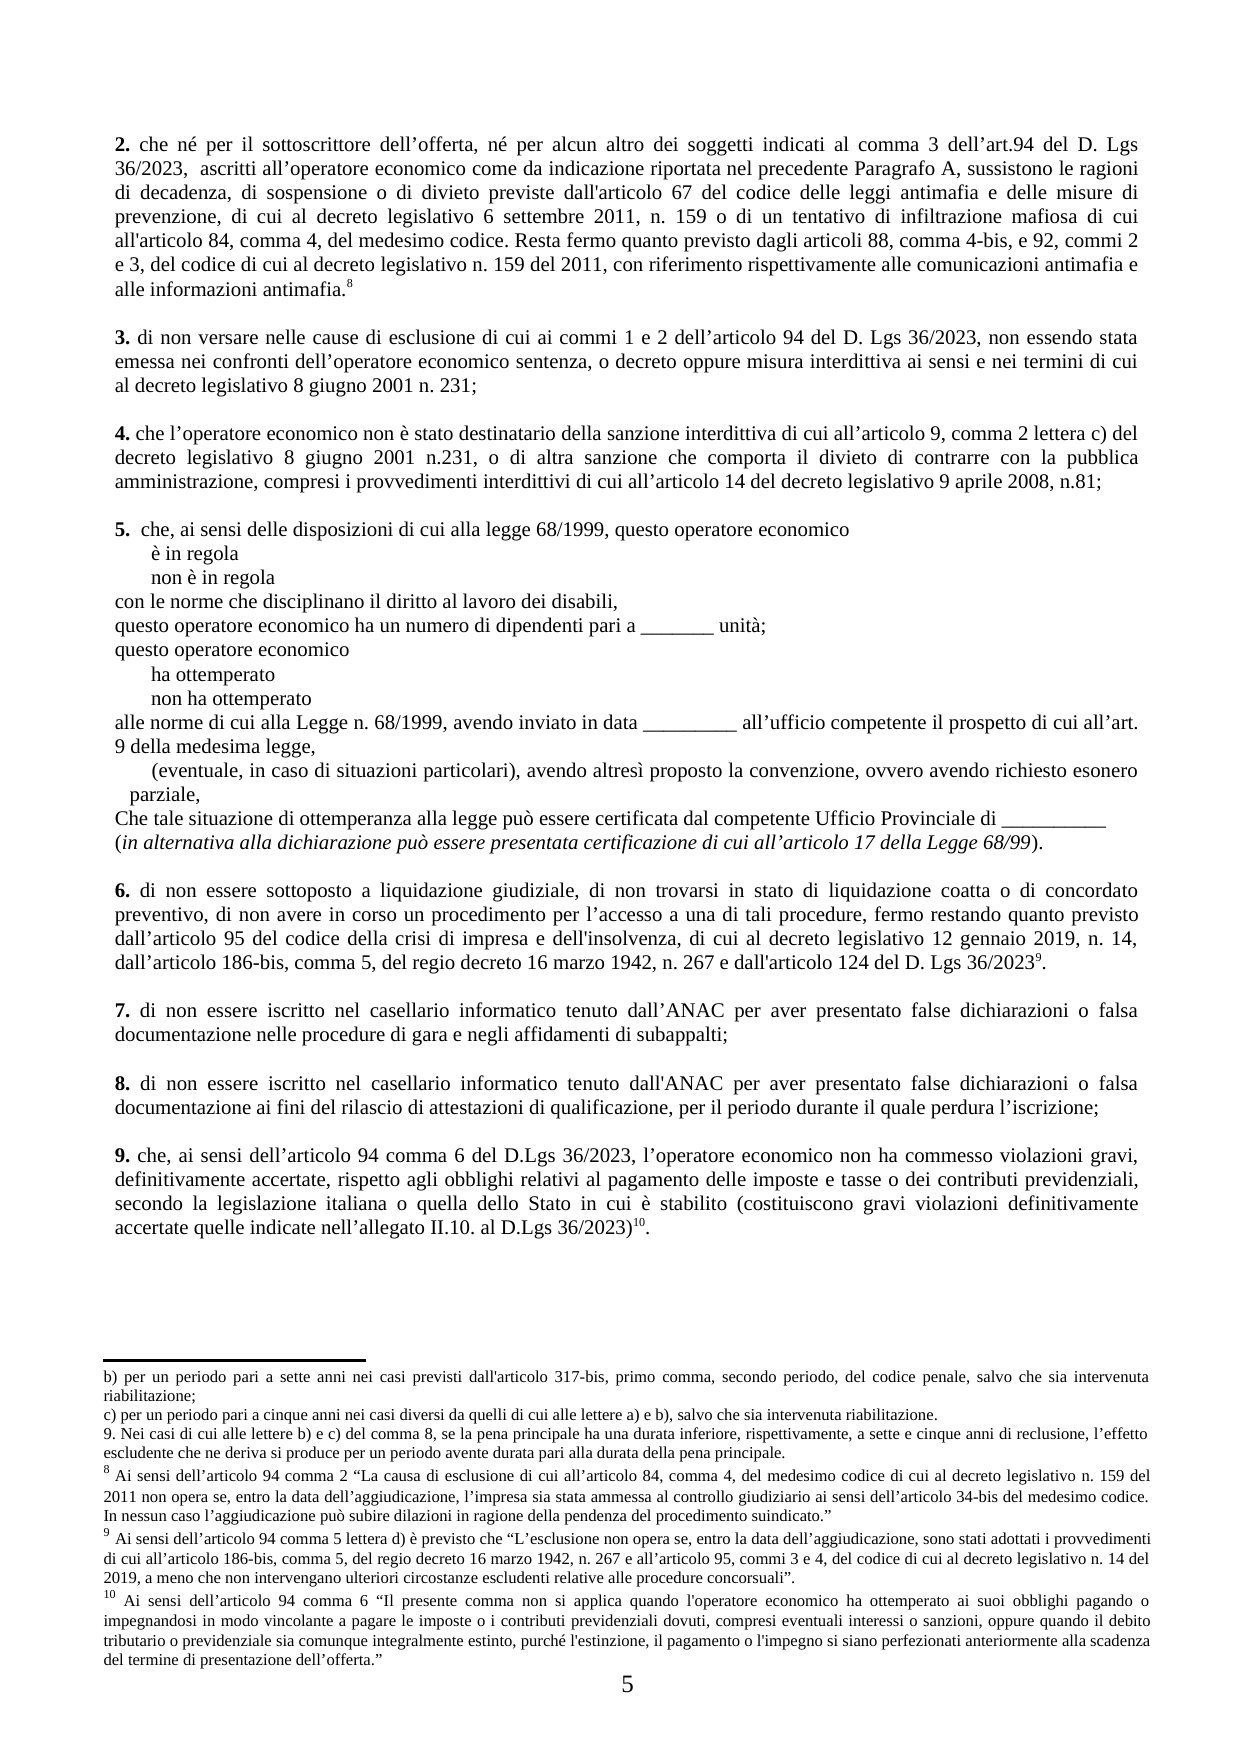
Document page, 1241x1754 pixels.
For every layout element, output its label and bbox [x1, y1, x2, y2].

table_header [103, 108, 1152, 1335]
